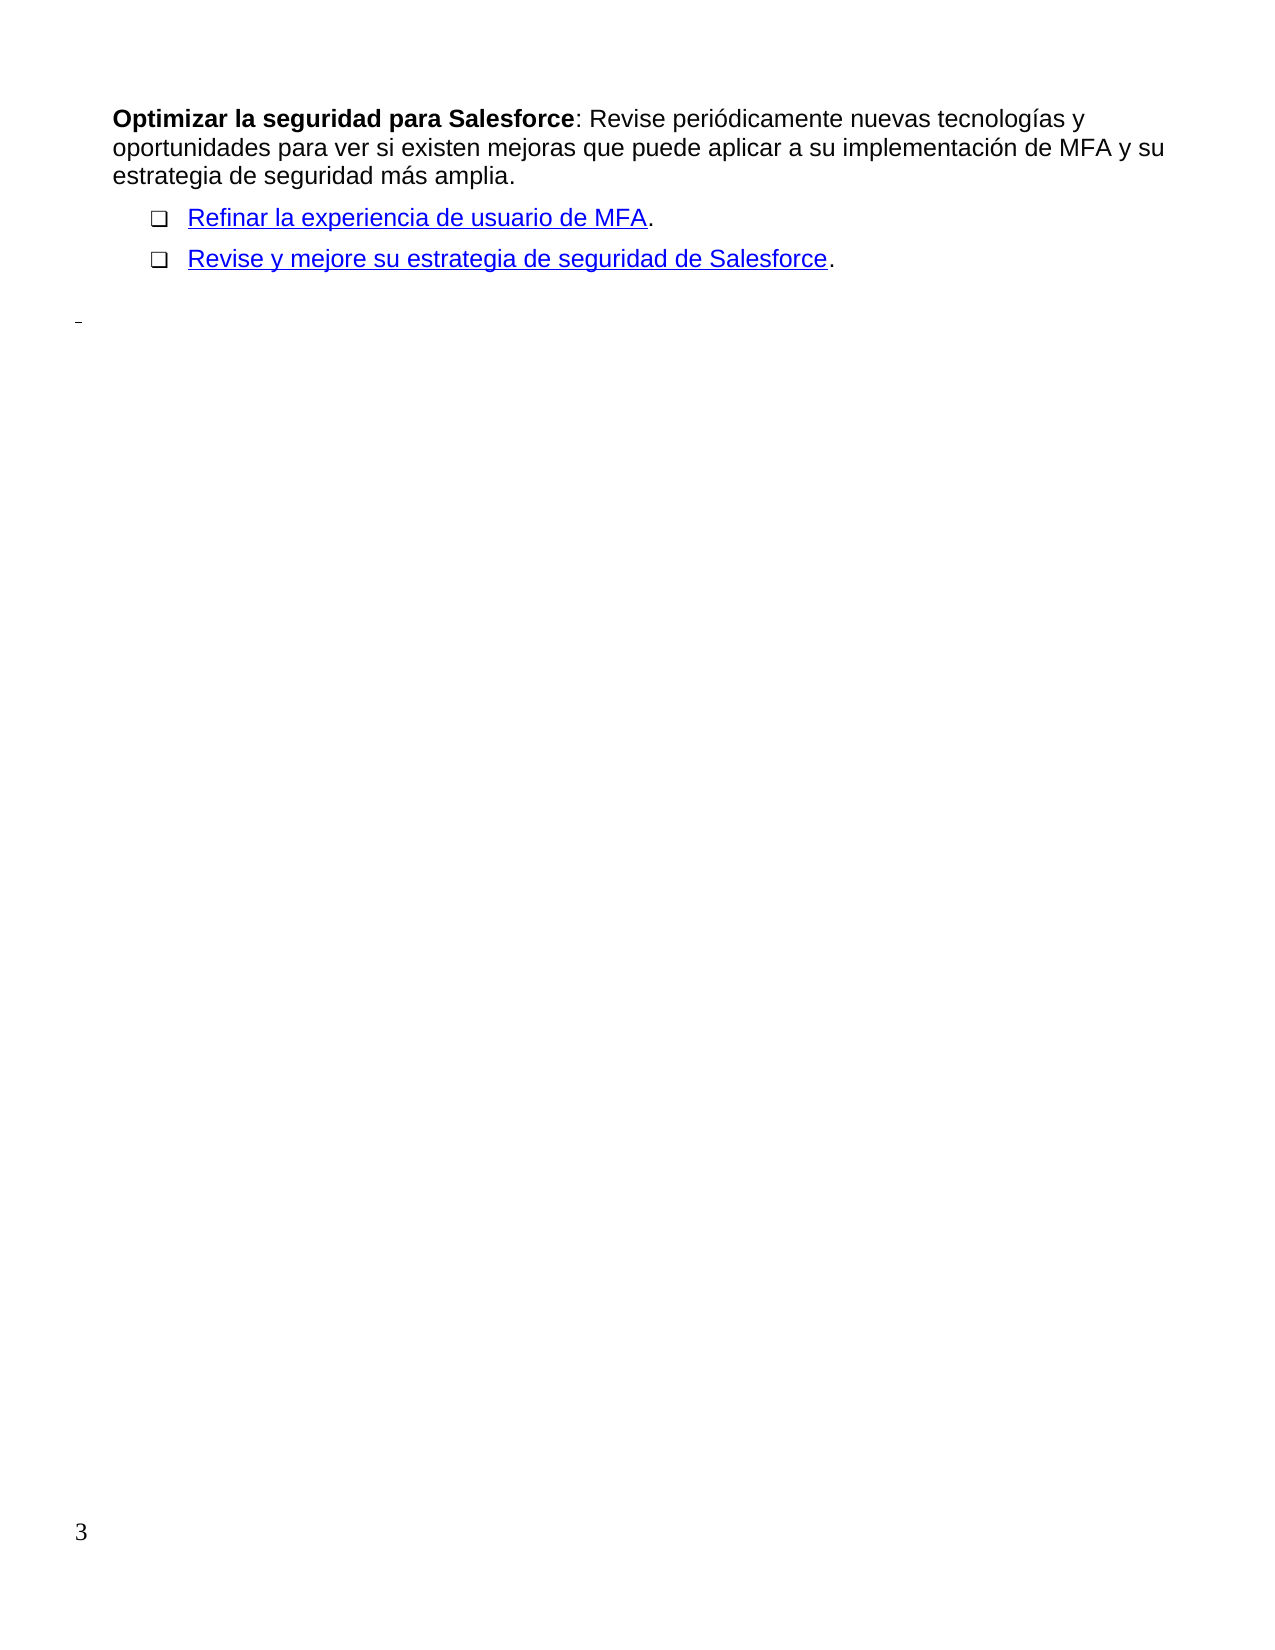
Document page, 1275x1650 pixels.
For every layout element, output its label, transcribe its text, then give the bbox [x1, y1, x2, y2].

list Revise y mejore su estrategia de seguridad de Salesforce. [150, 244, 1200, 272]
list Refinar la experiencia de usuario de MFA. [150, 202, 1200, 231]
text Optimizar la seguridad para Salesforce: Revise periódicamente nuevas tecnologías y oportunidades para ver si existen mejoras que puede aplicar a su implementación de MFA y su estrategia de seguridad más amplia. [112, 104, 1200, 190]
